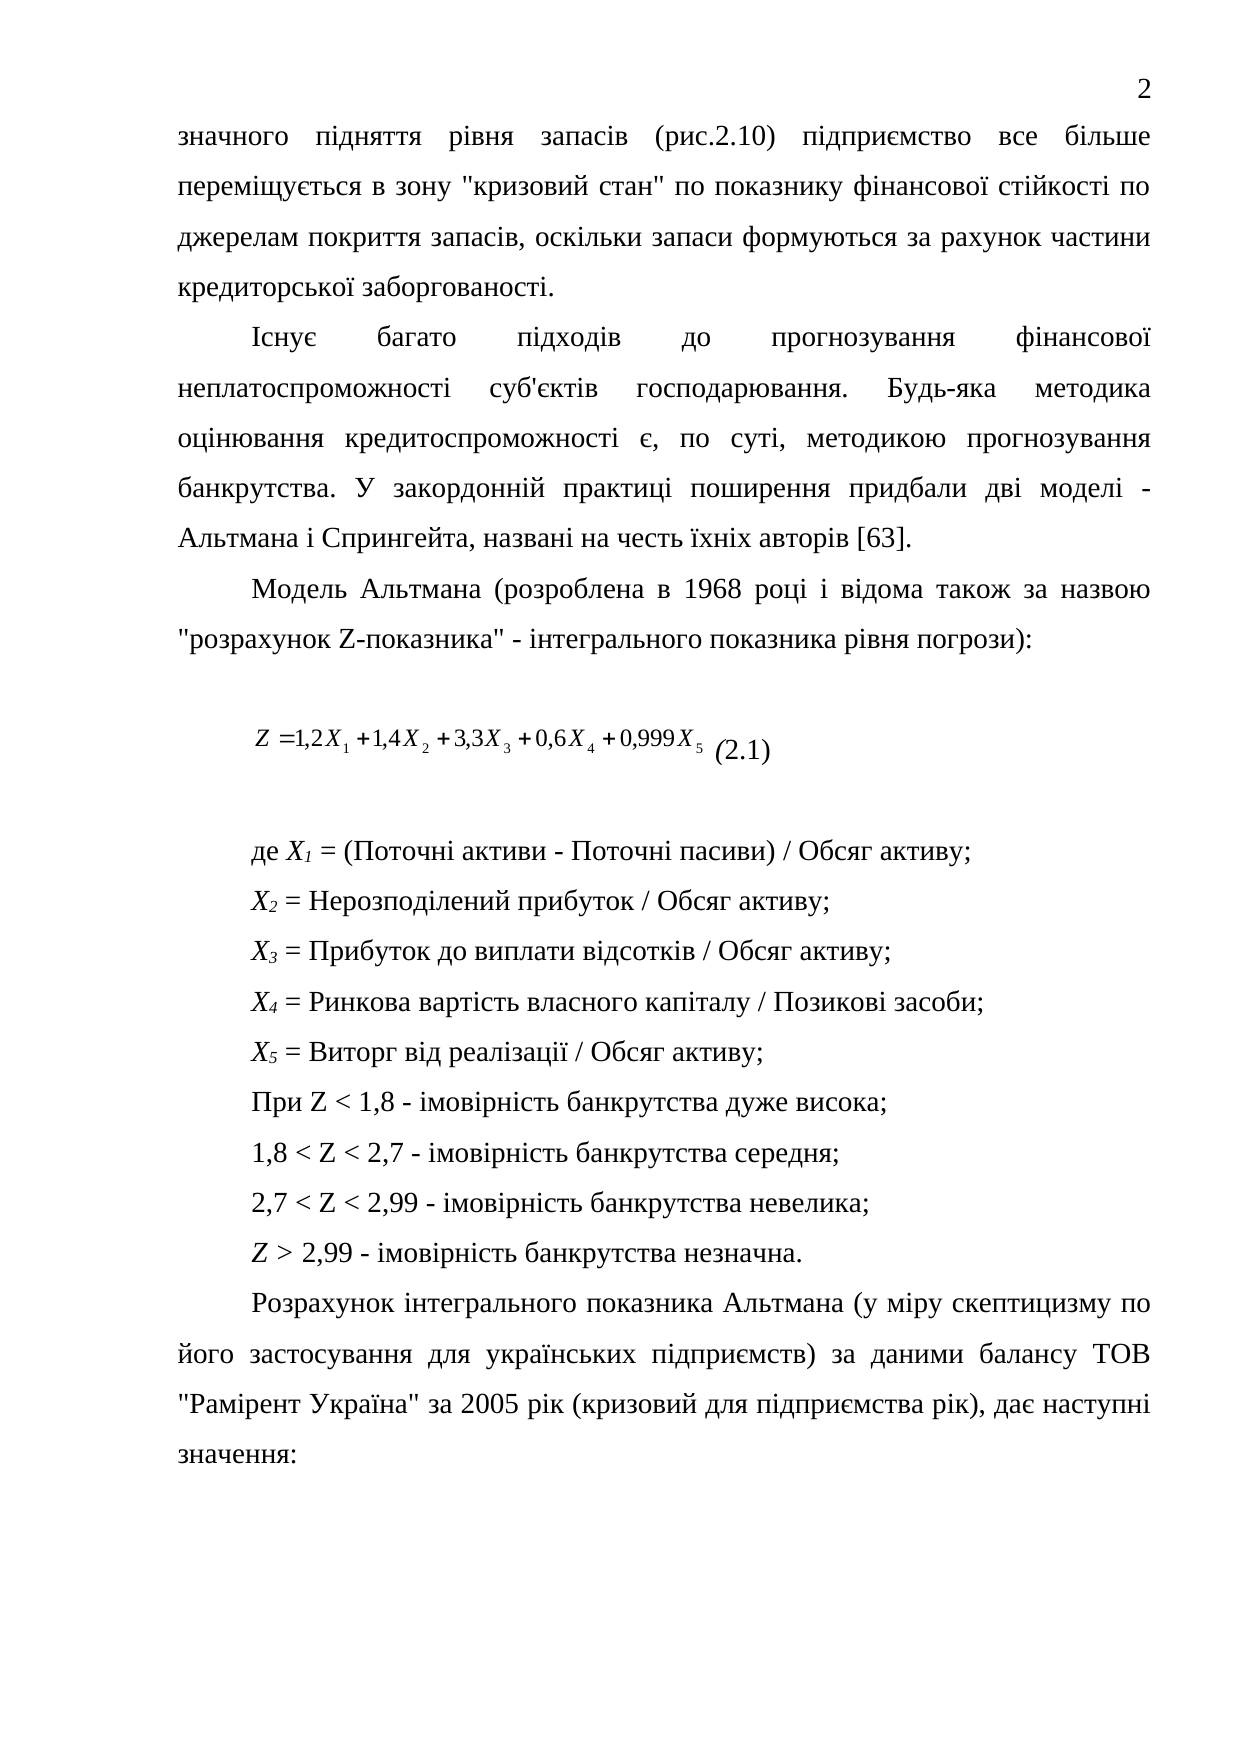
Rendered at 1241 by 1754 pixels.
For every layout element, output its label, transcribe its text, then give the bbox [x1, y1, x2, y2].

text де Х1 = (Поточні активи - Поточні пасиви) / Обсяг активу; [177, 833, 1152, 866]
text Z > 2,99 - імовірність банкрутства незначна. [177, 1235, 1152, 1269]
text Х3 = Прибуток до виплати відсотків / Обсяг активу; [177, 933, 1152, 967]
text Х4 = Ринкова вартість власного капіталу / Позикові засоби; [177, 984, 1152, 1017]
text Х2 = Нерозподілений прибуток / Обсяг активу; [177, 883, 1152, 917]
text Модель Альтмана (розроблена в 1968 році і відома також за назвою "розрахунок Z-показника" - інтегрального показника рівня погрози): [177, 571, 1152, 655]
text При Z < 1,8 - імовірність банкрутства дуже висока; [177, 1084, 1152, 1118]
text 2,7 < Z < 2,99 - імовірність банкрутства невелика; [177, 1185, 1152, 1218]
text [177, 118, 1152, 303]
text 1,8 < Z < 2,7 - імовірність банкрутства середня; [177, 1135, 1152, 1168]
text (2.1) [177, 722, 1152, 766]
text Існує багато підходів до прогнозування фінансової неплатоспроможності суб'єктів господарювання. Будь-яка методика оцінювання кредитоспроможності є, по суті, методикою прогнозування банкрутства. У закордонній практиці поширення придбали дві моделі - Альтмана і Спрингейта, названі на честь їхніх авторів [63]. [177, 319, 1152, 554]
text Розрахунок інтегрального показника Альтмана (у міру скептицизму по його застосування для українських підприємств) за даними балансу ТОВ "Рамірент Україна" за 2005 рік (кризовий для підприємства рік), дає наступні значення: [177, 1286, 1152, 1470]
text Х5 = Виторг від реалізації / Обсяг активу; [177, 1034, 1152, 1068]
